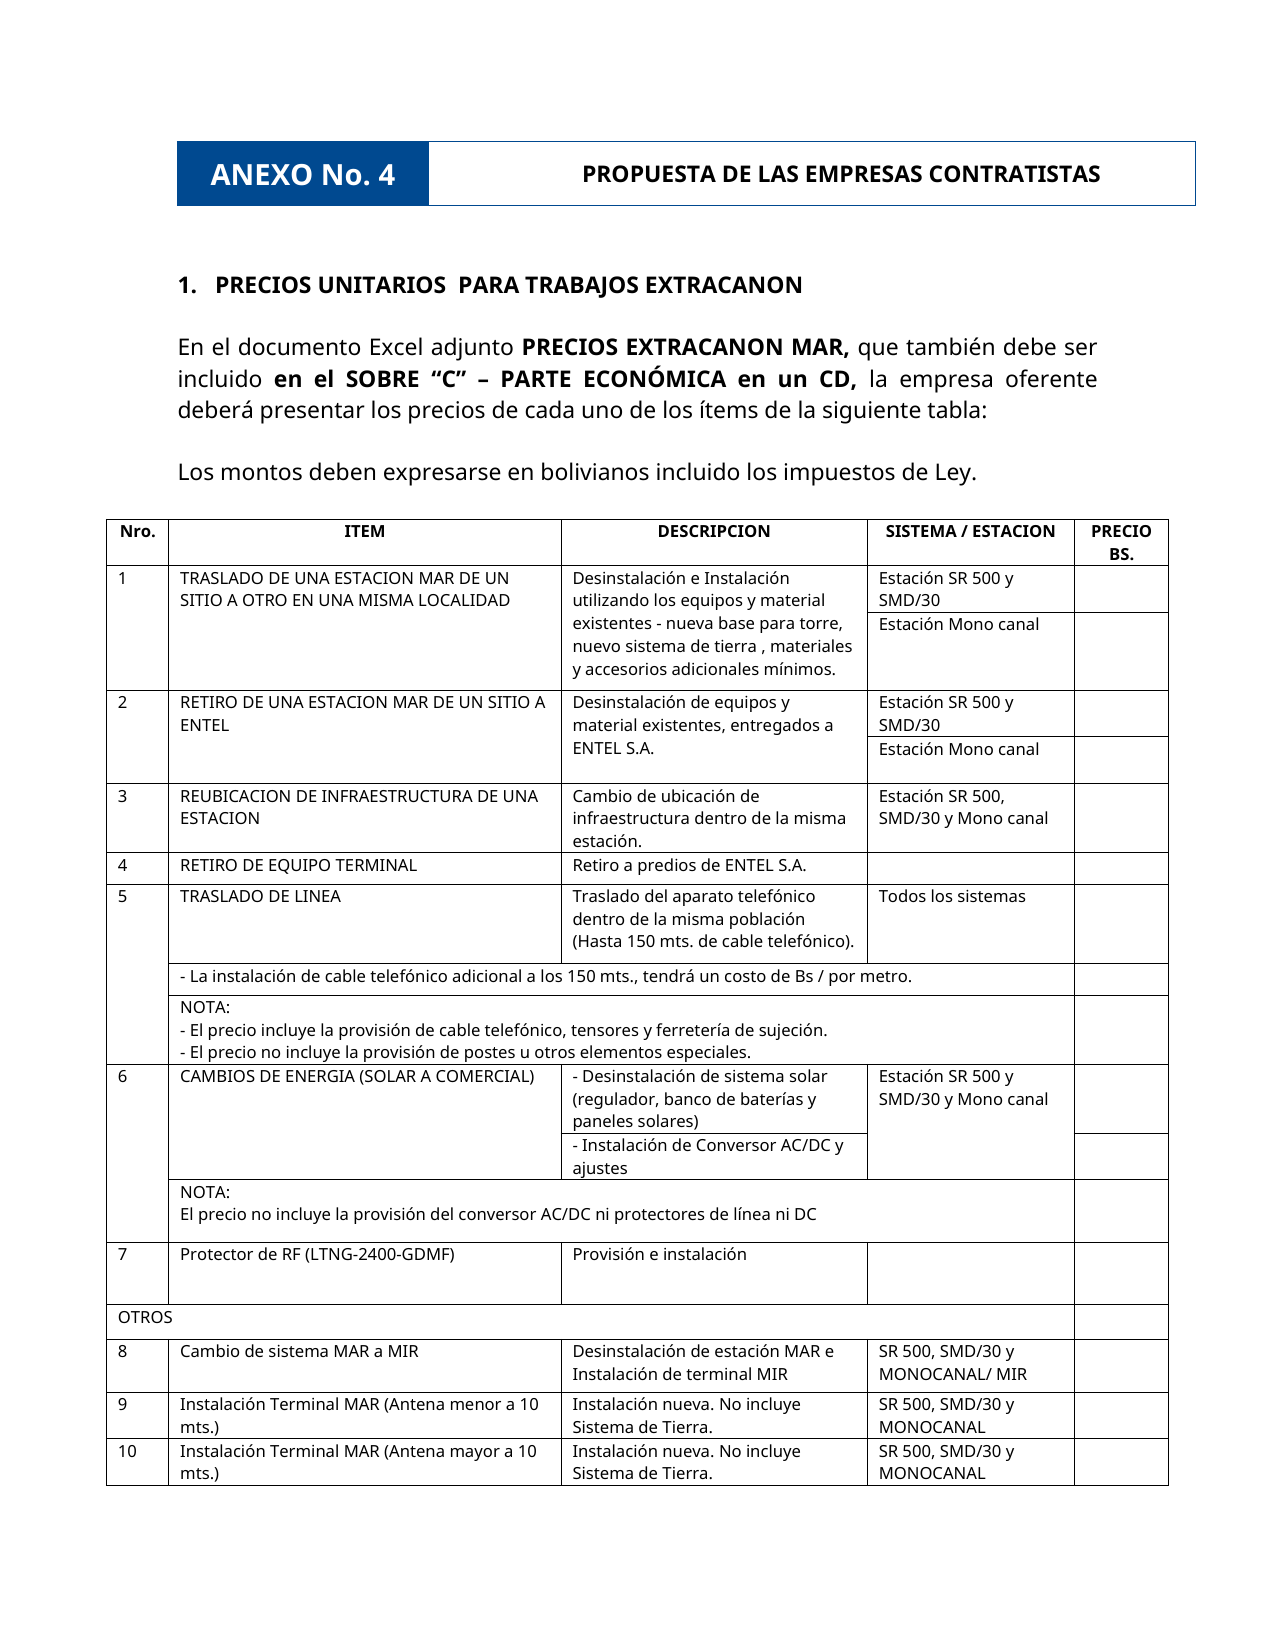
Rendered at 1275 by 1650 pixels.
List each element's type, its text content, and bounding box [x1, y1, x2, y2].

table_cell [1075, 1134, 1168, 1179]
table_cell Cambio de ubicación de infraestructura dentro de la misma estación. [562, 784, 867, 852]
table_cell 9 [107, 1393, 168, 1438]
table_cell [1075, 613, 1168, 690]
table_cell [1075, 996, 1168, 1064]
table_cell [1075, 1243, 1168, 1304]
table_cell [1075, 885, 1168, 963]
table_cell Desinstalación de estación MAR e Instalación de terminal MIR [562, 1340, 867, 1392]
table_cell Estación Mono canal [868, 613, 1074, 690]
table_cell 2 [107, 691, 168, 783]
table_cell Traslado del aparato telefónico dentro de la misma población (Hasta 150 mts. de cable telefónico). [562, 885, 867, 963]
list PRECIOS UNITARIOS PARA TRABAJOS EXTRACANON [177, 269, 1098, 300]
table_cell [868, 1243, 1074, 1304]
table_cell [1075, 1393, 1168, 1438]
table_cell Estación SR 500 y SMD/30 y Mono canal [868, 1065, 1074, 1179]
table_cell Todos los sistemas [868, 885, 1074, 963]
table_cell [1075, 1305, 1168, 1339]
table_cell [1075, 566, 1168, 612]
table_cell [1075, 853, 1168, 883]
table_cell 4 [107, 853, 168, 883]
table_cell Retiro a predios de ENTEL S.A. [562, 853, 867, 883]
table_cell RETIRO DE UNA ESTACION MAR DE UN SITIO A ENTEL [169, 691, 561, 783]
table_cell RETIRO DE EQUIPO TERMINAL [169, 853, 561, 883]
table_cell 6 [107, 1065, 168, 1242]
table_cell Estación SR 500 y SMD/30 [868, 566, 1074, 612]
table_cell [1075, 1340, 1168, 1392]
table_header ITEM [169, 520, 561, 565]
table_header Nro. [107, 520, 168, 565]
table_cell 10 [107, 1439, 168, 1485]
table_cell NOTA: El precio no incluye la provisión del conversor AC/DC ni protectores de línea ni DC [169, 1180, 1074, 1242]
table_cell OTROS [107, 1305, 1074, 1339]
table_cell 8 [107, 1340, 168, 1392]
table_cell Estación SR 500, SMD/30 y Mono canal [868, 784, 1074, 852]
table_header SISTEMA / ESTACION [868, 520, 1074, 565]
table_cell - Desinstalación de sistema solar (regulador, banco de baterías y paneles solares) [562, 1065, 867, 1133]
table_cell Instalación Terminal MAR (Antena menor a 10 mts.) [169, 1393, 561, 1438]
table_cell 1 [107, 566, 168, 690]
table_cell SR 500, SMD/30 y MONOCANAL/ MIR [868, 1340, 1074, 1392]
table_cell Desinstalación e Instalación utilizando los equipos y material existentes - nueva base para torre, nuevo sistema de tierra , materiales y accesorios adicionales mínimos. [562, 566, 867, 690]
table_header PRECIO BS. [1075, 520, 1168, 565]
table_cell Instalación nueva. No incluye Sistema de Tierra. [562, 1393, 867, 1438]
table_cell 5 [107, 885, 168, 1064]
table_cell Estación SR 500 y SMD/30 [868, 691, 1074, 736]
table_cell 3 [107, 784, 168, 852]
table_cell [1075, 1180, 1168, 1242]
table_cell Cambio de sistema MAR a MIR [169, 1340, 561, 1392]
table_cell [1075, 737, 1168, 783]
table_cell [1075, 1065, 1168, 1133]
table_cell Desinstalación de equipos y material existentes, entregados a ENTEL S.A. [562, 691, 867, 783]
table_cell [1075, 691, 1168, 736]
table_cell [1075, 1439, 1168, 1485]
table_cell Instalación Terminal MAR (Antena mayor a 10 mts.) [169, 1439, 561, 1485]
table_cell SR 500, SMD/30 y MONOCANAL [868, 1439, 1074, 1485]
table_cell TRASLADO DE UNA ESTACION MAR DE UN SITIO A OTRO EN UNA MISMA LOCALIDAD [169, 566, 561, 690]
table_cell Estación Mono canal [868, 737, 1074, 783]
table_cell CAMBIOS DE ENERGIA (SOLAR A COMERCIAL) [169, 1065, 561, 1179]
table_cell NOTA: - El precio incluye la provisión de cable telefónico, tensores y ferretería de sujeción. - El precio no incluye la provisión de postes u otros elementos especiales. [169, 996, 1074, 1064]
table_cell Protector de RF (LTNG-2400-GDMF) [169, 1243, 561, 1304]
table_cell REUBICACION DE INFRAESTRUCTURA DE UNA ESTACION [169, 784, 561, 852]
table_cell [1075, 784, 1168, 852]
table_cell Provisión e instalación [562, 1243, 867, 1304]
table_cell [1075, 964, 1168, 994]
table_cell TRASLADO DE LINEA [169, 885, 561, 963]
table_cell 7 [107, 1243, 168, 1304]
text Los montos deben expresarse en bolivianos incluido los impuestos de Ley. [177, 456, 1098, 487]
table_cell [868, 853, 1074, 883]
table_cell - La instalación de cable telefónico adicional a los 150 mts., tendrá un costo de Bs / por metro. [169, 964, 1074, 994]
table_header PROPUESTA DE LAS EMPRESAS CONTRATISTAS [429, 142, 1195, 205]
text En el documento Excel adjunto PRECIOS EXTRACANON MAR, que también debe ser incluido en el SOBRE “C” – PARTE ECONÓMICA en un CD, la empresa oferente deberá presentar los precios de cada uno de los ítems de la siguiente tabla: [177, 331, 1098, 425]
table_header DESCRIPCION [562, 520, 867, 565]
table_cell Instalación nueva. No incluye Sistema de Tierra. [562, 1439, 867, 1485]
table_cell SR 500, SMD/30 y MONOCANAL [868, 1393, 1074, 1438]
table_header ANEXO No. 4 [178, 142, 428, 205]
table_cell - Instalación de Conversor AC/DC y ajustes [562, 1134, 867, 1179]
